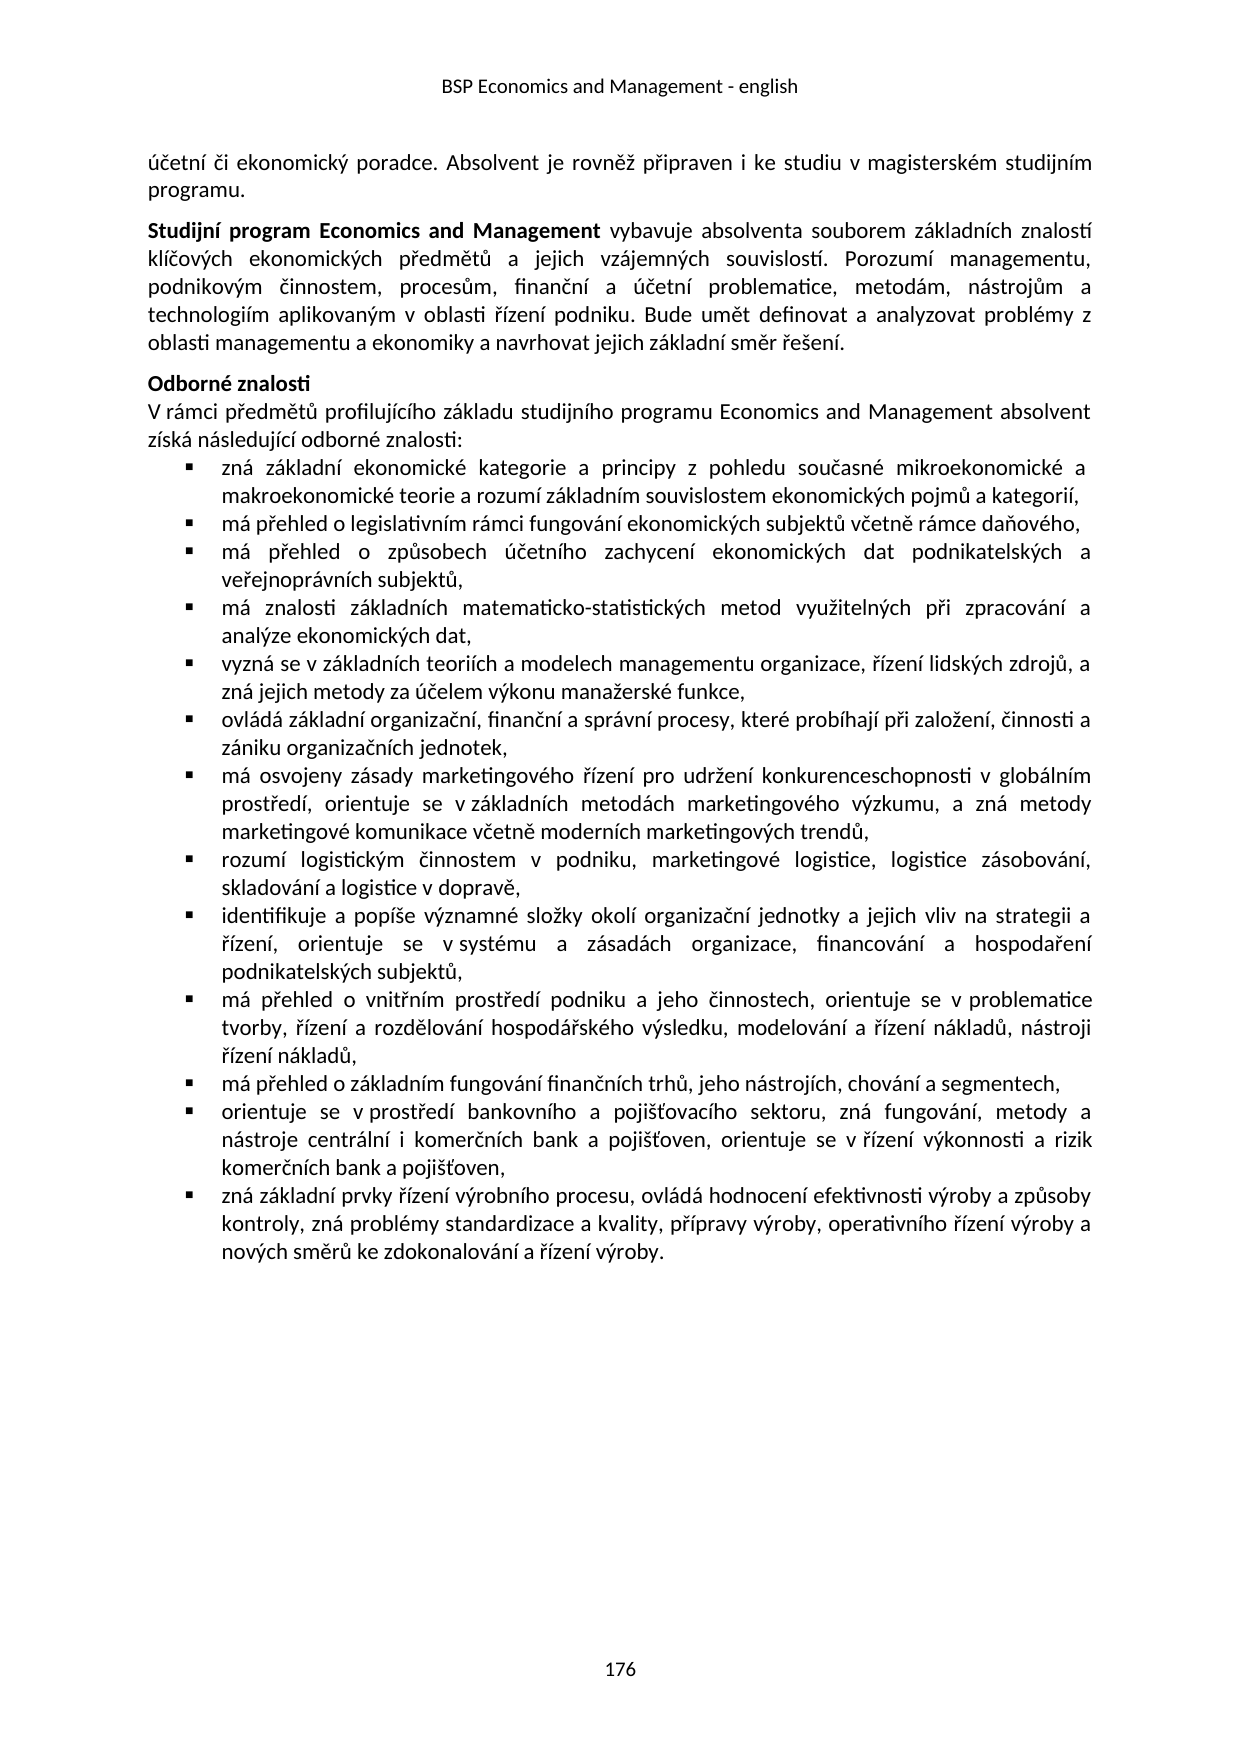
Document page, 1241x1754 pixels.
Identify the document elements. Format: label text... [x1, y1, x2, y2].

list má přehled o způsobech účetního zachycení ekonomických dat podnikatelských a veřejnoprávních subjektů, [184, 537, 1093, 593]
list rozumí logistickým činnostem v podniku, marketingové logistice, logistice zásobování, skladování a logistice v dopravě, [184, 845, 1093, 901]
list ovládá základní organizační, finanční a správní procesy, které probíhají při založení, činnosti a zániku organizačních jednotek, [184, 705, 1093, 761]
list má osvojeny zásady marketingového řízení pro udržení konkurenceschopnosti v globálním prostředí, orientuje se v základních metodách marketingového výzkumu, a zná metody marketingové komunikace včetně moderních marketingových trendů, [184, 761, 1093, 845]
list má přehled o legislativním rámci fungování ekonomických subjektů včetně rámce daňového, [184, 509, 1093, 537]
text Odborné znalosti [148, 369, 1093, 397]
list zná základní prvky řízení výrobního procesu, ovládá hodnocení efektivnosti výroby a způsoby kontroly, zná problémy standardizace a kvality, přípravy výroby, operativního řízení výroby a nových směrů ke zdokonalování a řízení výroby. [184, 1181, 1093, 1265]
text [148, 148, 1093, 204]
list má znalosti základních matematicko-statistických metod využitelných při zpracování a analýze ekonomických dat, [184, 593, 1093, 649]
list vyzná se v základních teoriích a modelech managementu organizace, řízení lidských zdrojů, a zná jejich metody za účelem výkonu manažerské funkce, [184, 649, 1093, 705]
list má přehled o základním fungování finančních trhů, jeho nástrojích, chování a segmentech, [184, 1069, 1093, 1097]
list zná základní ekonomické kategorie a principy z pohledu současné mikroekonomické a makroekonomické teorie a rozumí základním souvislostem ekonomických pojmů a kategorií, [184, 453, 1093, 509]
list orientuje se v prostředí bankovního a pojišťovacího sektoru, zná fungování, metody a nástroje centrální i komerčních bank a pojišťoven, orientuje se v řízení výkonnosti a rizik komerčních bank a pojišťoven, [184, 1097, 1093, 1181]
list má přehled o vnitřním prostředí podniku a jeho činnostech, orientuje se v problematice tvorby, řízení a rozdělování hospodářského výsledku, modelování a řízení nákladů, nástroji řízení nákladů, [184, 985, 1093, 1069]
list identifikuje a popíše významné složky okolí organizační jednotky a jejich vliv na strategii a řízení, orientuje se v systému a zásadách organizace, financování a hospodaření podnikatelských subjektů, [184, 901, 1093, 985]
text Studijní program Economics and Management vybavuje absolventa souborem základních znalostí klíčových ekonomických předmětů a jejich vzájemných souvislostí. Porozumí managementu, podnikovým činnostem, procesům, finanční a účetní problematice, metodám, nástrojům a technologiím aplikovaným v oblasti řízení podniku. Bude umět definovat a analyzovat problémy z oblasti managementu a ekonomiky a navrhovat jejich základní směr řešení. [148, 216, 1093, 356]
text V rámci předmětů profilujícího základu studijního programu Economics and Management absolvent získá následující odborné znalosti: [148, 397, 1093, 453]
